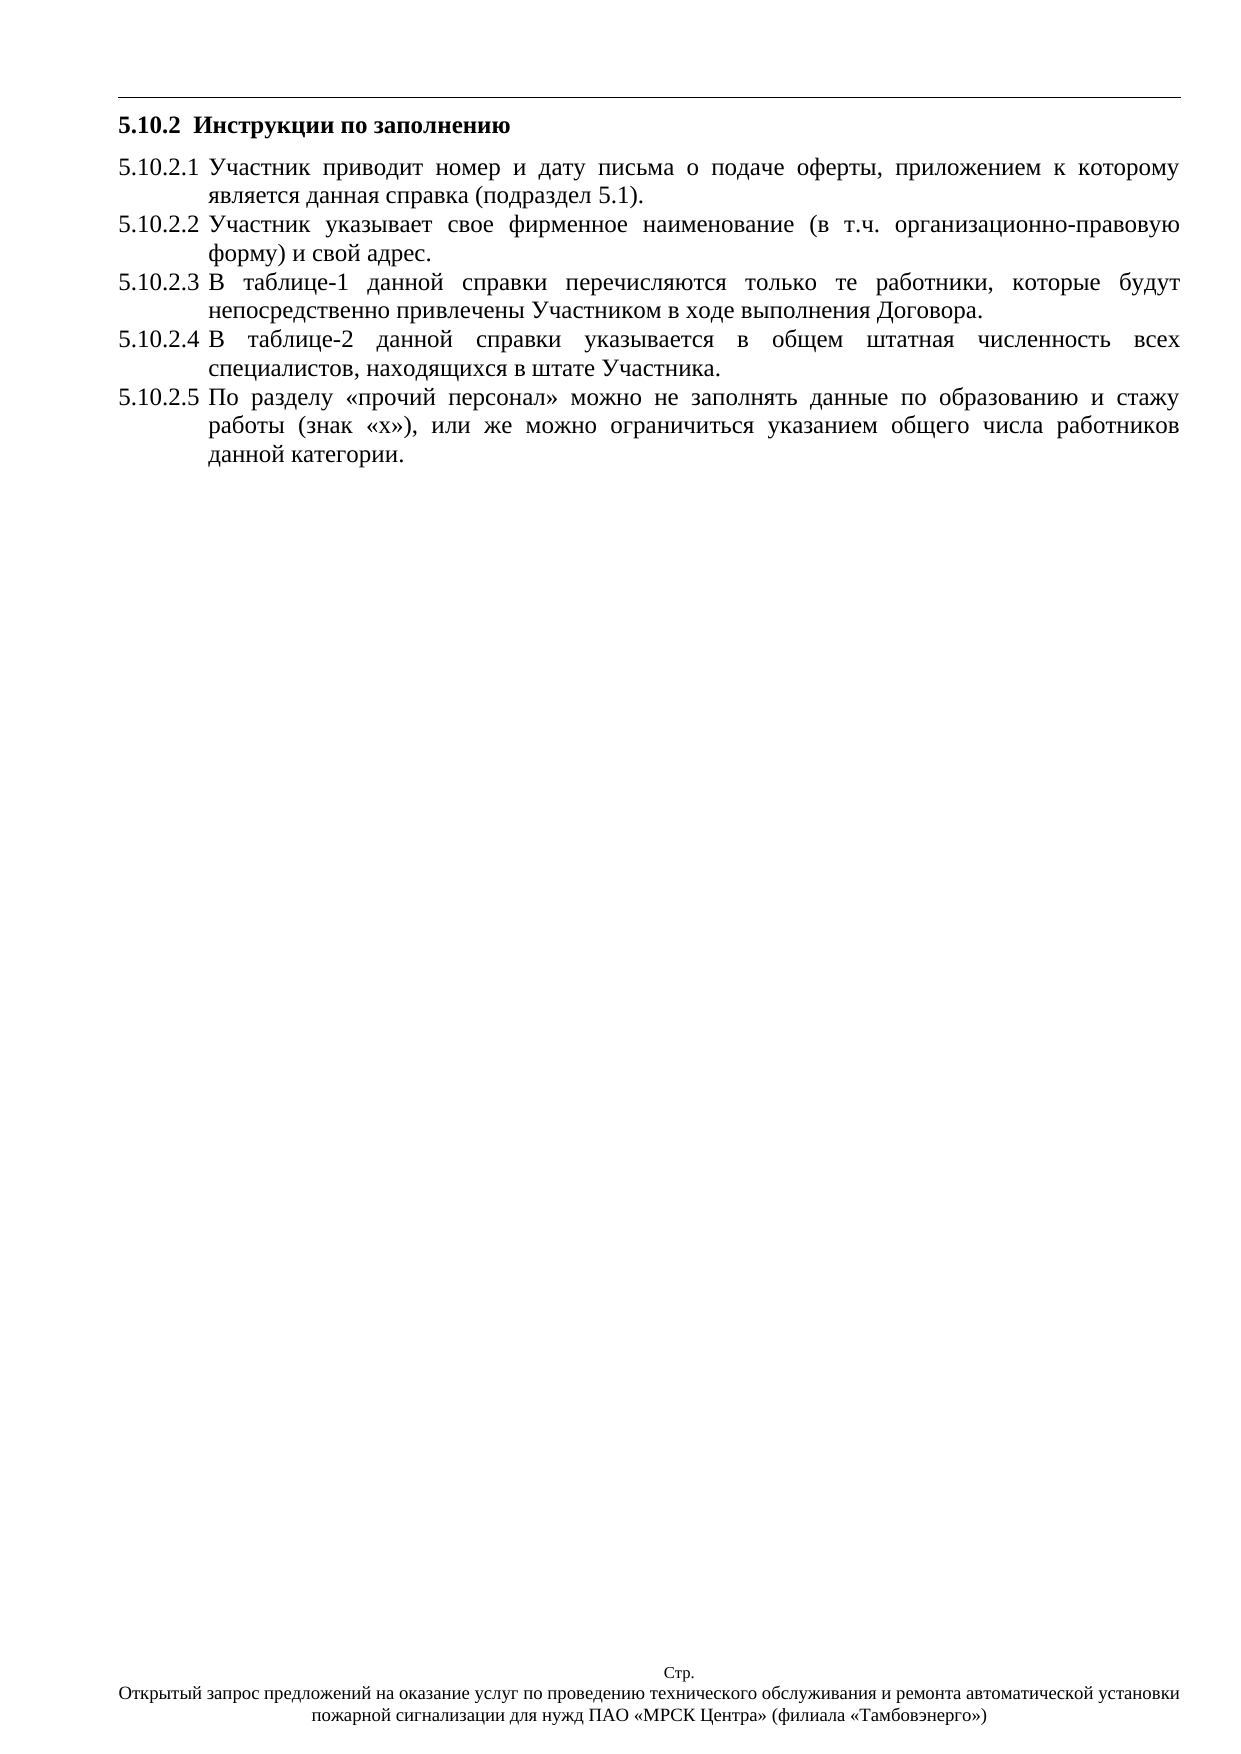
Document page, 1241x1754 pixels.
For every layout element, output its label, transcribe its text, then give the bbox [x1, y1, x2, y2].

list В таблице-1 данной справки перечисляются только те работники, которые будут непосредственно привлечены Участником в ходе выполнения Договора. [118, 267, 1181, 324]
list Участник указывает свое фирменное наименование (в т.ч. организационно-правовую форму) и свой адрес. [118, 209, 1181, 267]
list По разделу «прочий персонал» можно не заполнять данные по образованию и стажу работы (знак «х»), или же можно ограничиться указанием общего числа работников данной категории. [118, 382, 1181, 468]
subtitle Инструкции по заполнению [118, 111, 1181, 139]
list В таблице-2 данной справки указывается в общем штатная численность всех специалистов, находящихся в штате Участника. [118, 324, 1181, 382]
list Участник приводит номер и дату письма о подаче оферты, приложением к которому является данная справка (подраздел 5.1). [118, 152, 1181, 209]
